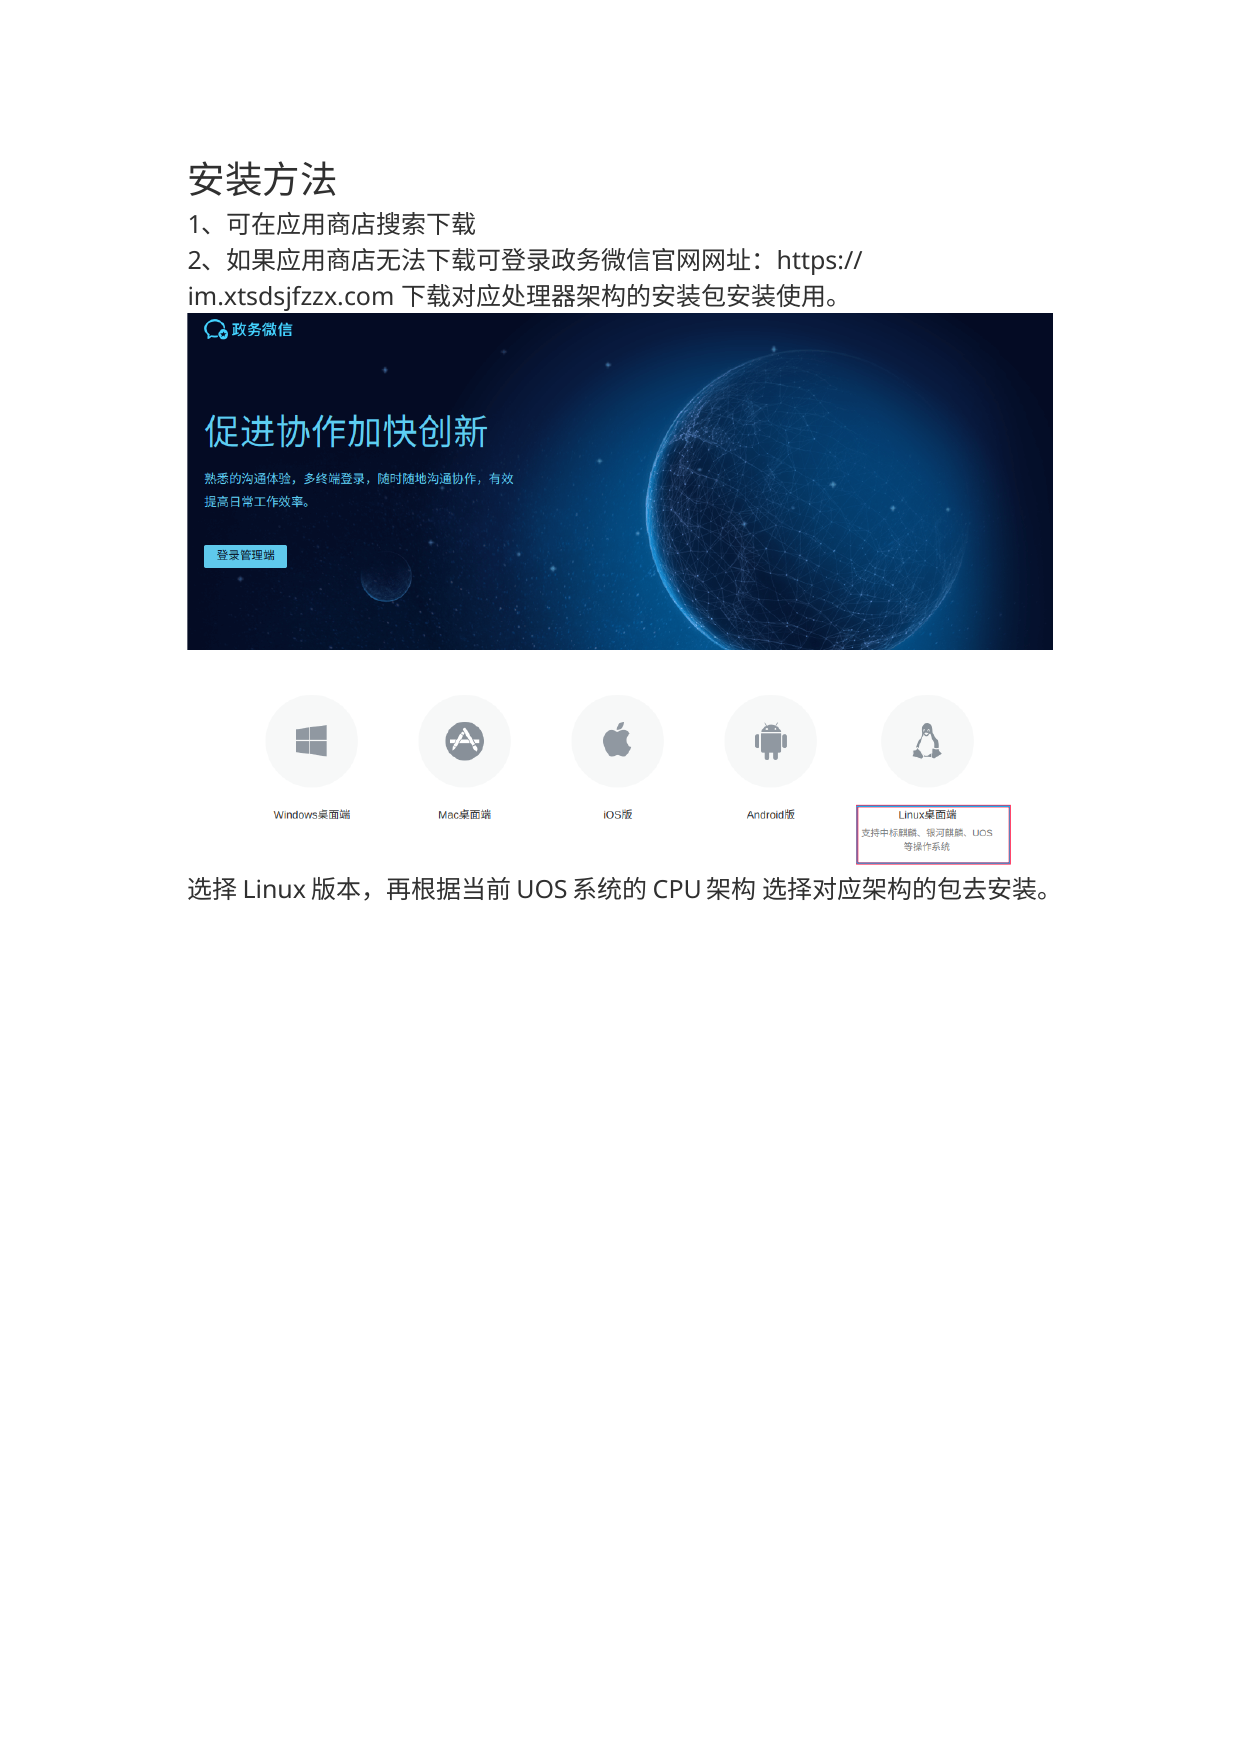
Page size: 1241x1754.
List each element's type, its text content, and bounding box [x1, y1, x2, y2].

picture [187, 313, 1053, 869]
text 1、可在应用商店搜索下载 [187, 204, 1053, 241]
text 选择Linux版本，再根据当前UOS系统的CPU架构 选择对应架构的包去安装。 [187, 869, 1053, 905]
text 安装方法 [187, 150, 1053, 204]
text 2、如果应用商店无法下载可登录政务微信官网网址：https://im.xtsdsjfzzx.com 下载对应处理器架构的安装包安装使用。 [187, 241, 1053, 313]
